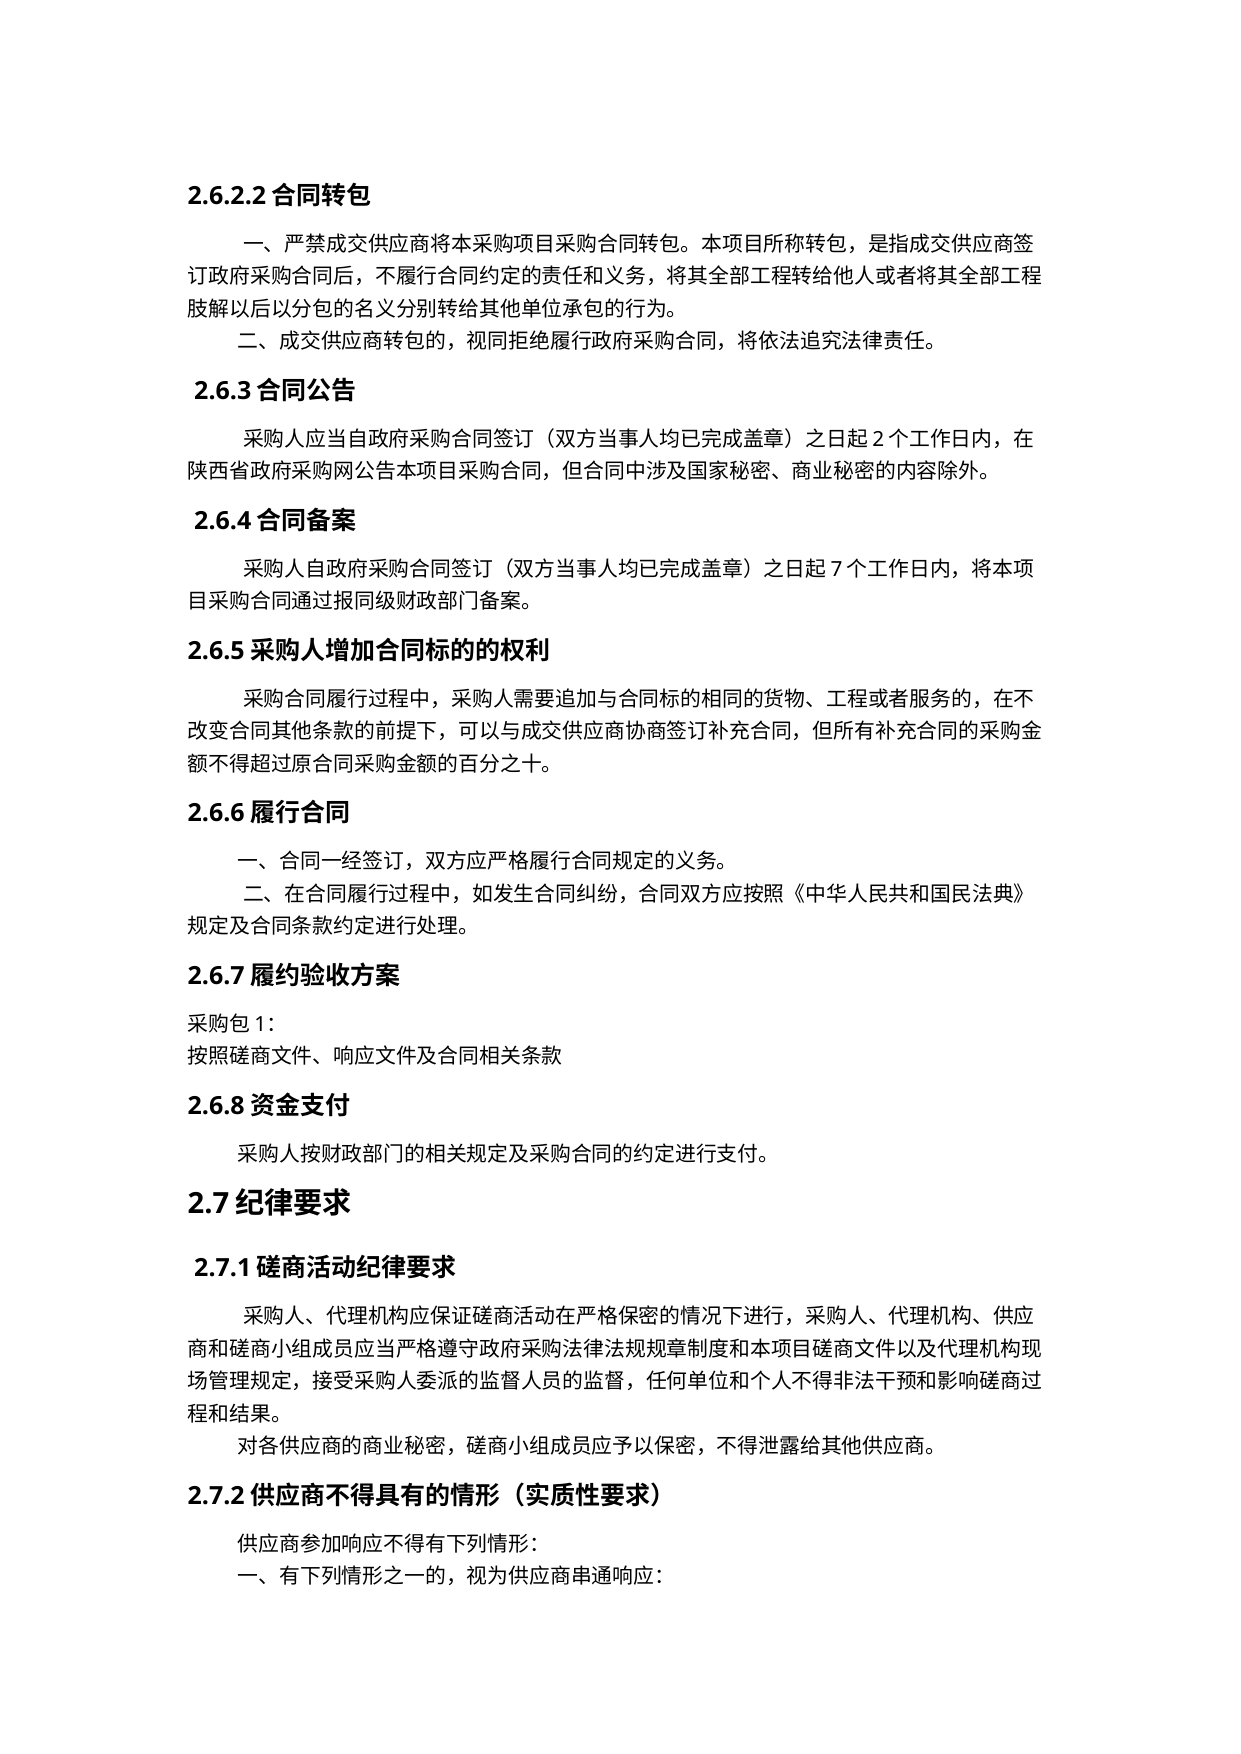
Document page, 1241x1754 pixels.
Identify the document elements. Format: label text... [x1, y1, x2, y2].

text 2.6.6履行合同 [187, 779, 1053, 844]
text 供应商参加响应不得有下列情形： [187, 1527, 1053, 1559]
text 2.7.2供应商不得具有的情形（实质性要求） [187, 1462, 1053, 1527]
text 2.6.8资金支付 [187, 1072, 1053, 1137]
text 采购人、代理机构应保证磋商活动在严格保密的情况下进行，采购人、代理机构、供应商和磋商小组成员应当严格遵守政府采购法律法规规章制度和本项目磋商文件以及代理机构现场管理规定，接受采购人委派的监督人员的监督，任何单位和个人不得非法干预和影响磋商过程和结果。 [187, 1299, 1053, 1429]
text 按照磋商文件、响应文件及合同相关条款 [187, 1039, 1053, 1072]
text 二、成交供应商转包的，视同拒绝履行政府采购合同，将依法追究法律责任。 [187, 324, 1053, 357]
text 2.7.1磋商活动纪律要求 [187, 1234, 1053, 1299]
text 2.6.3合同公告 [187, 357, 1053, 422]
text 2.6.2.2合同转包 [187, 162, 1053, 227]
text 采购人按财政部门的相关规定及采购合同的约定进行支付。 [187, 1137, 1053, 1169]
text 二、在合同履行过程中，如发生合同纠纷，合同双方应按照《中华人民共和国民法典》规定及合同条款约定进行处理。 [187, 877, 1053, 942]
text 采购包1： [187, 1007, 1053, 1039]
text 一、合同一经签订，双方应严格履行合同规定的义务。 [187, 844, 1053, 877]
text 2.7纪律要求 [187, 1169, 1053, 1234]
text 采购合同履行过程中，采购人需要追加与合同标的相同的货物、工程或者服务的，在不改变合同其他条款的前提下，可以与成交供应商协商签订补充合同，但所有补充合同的采购金额不得超过原合同采购金额的百分之十。 [187, 682, 1053, 779]
text 一、严禁成交供应商将本采购项目采购合同转包。本项目所称转包，是指成交供应商签订政府采购合同后，不履行合同约定的责任和义务，将其全部工程转给他人或者将其全部工程肢解以后以分包的名义分别转给其他单位承包的行为。 [187, 227, 1053, 324]
text 采购人应当自政府采购合同签订（双方当事人均已完成盖章）之日起2个工作日内，在陕西省政府采购网公告本项目采购合同，但合同中涉及国家秘密、商业秘密的内容除外。 [187, 422, 1053, 487]
text 2.6.4合同备案 [187, 487, 1053, 552]
text 2.6.7履约验收方案 [187, 942, 1053, 1007]
text 对各供应商的商业秘密，磋商小组成员应予以保密，不得泄露给其他供应商。 [187, 1429, 1053, 1462]
text 采购人自政府采购合同签订（双方当事人均已完成盖章）之日起7个工作日内，将本项目采购合同通过报同级财政部门备案。 [187, 552, 1053, 617]
text 一、有下列情形之一的，视为供应商串通响应： [187, 1559, 1053, 1592]
text 2.6.5采购人增加合同标的的权利 [187, 617, 1053, 682]
